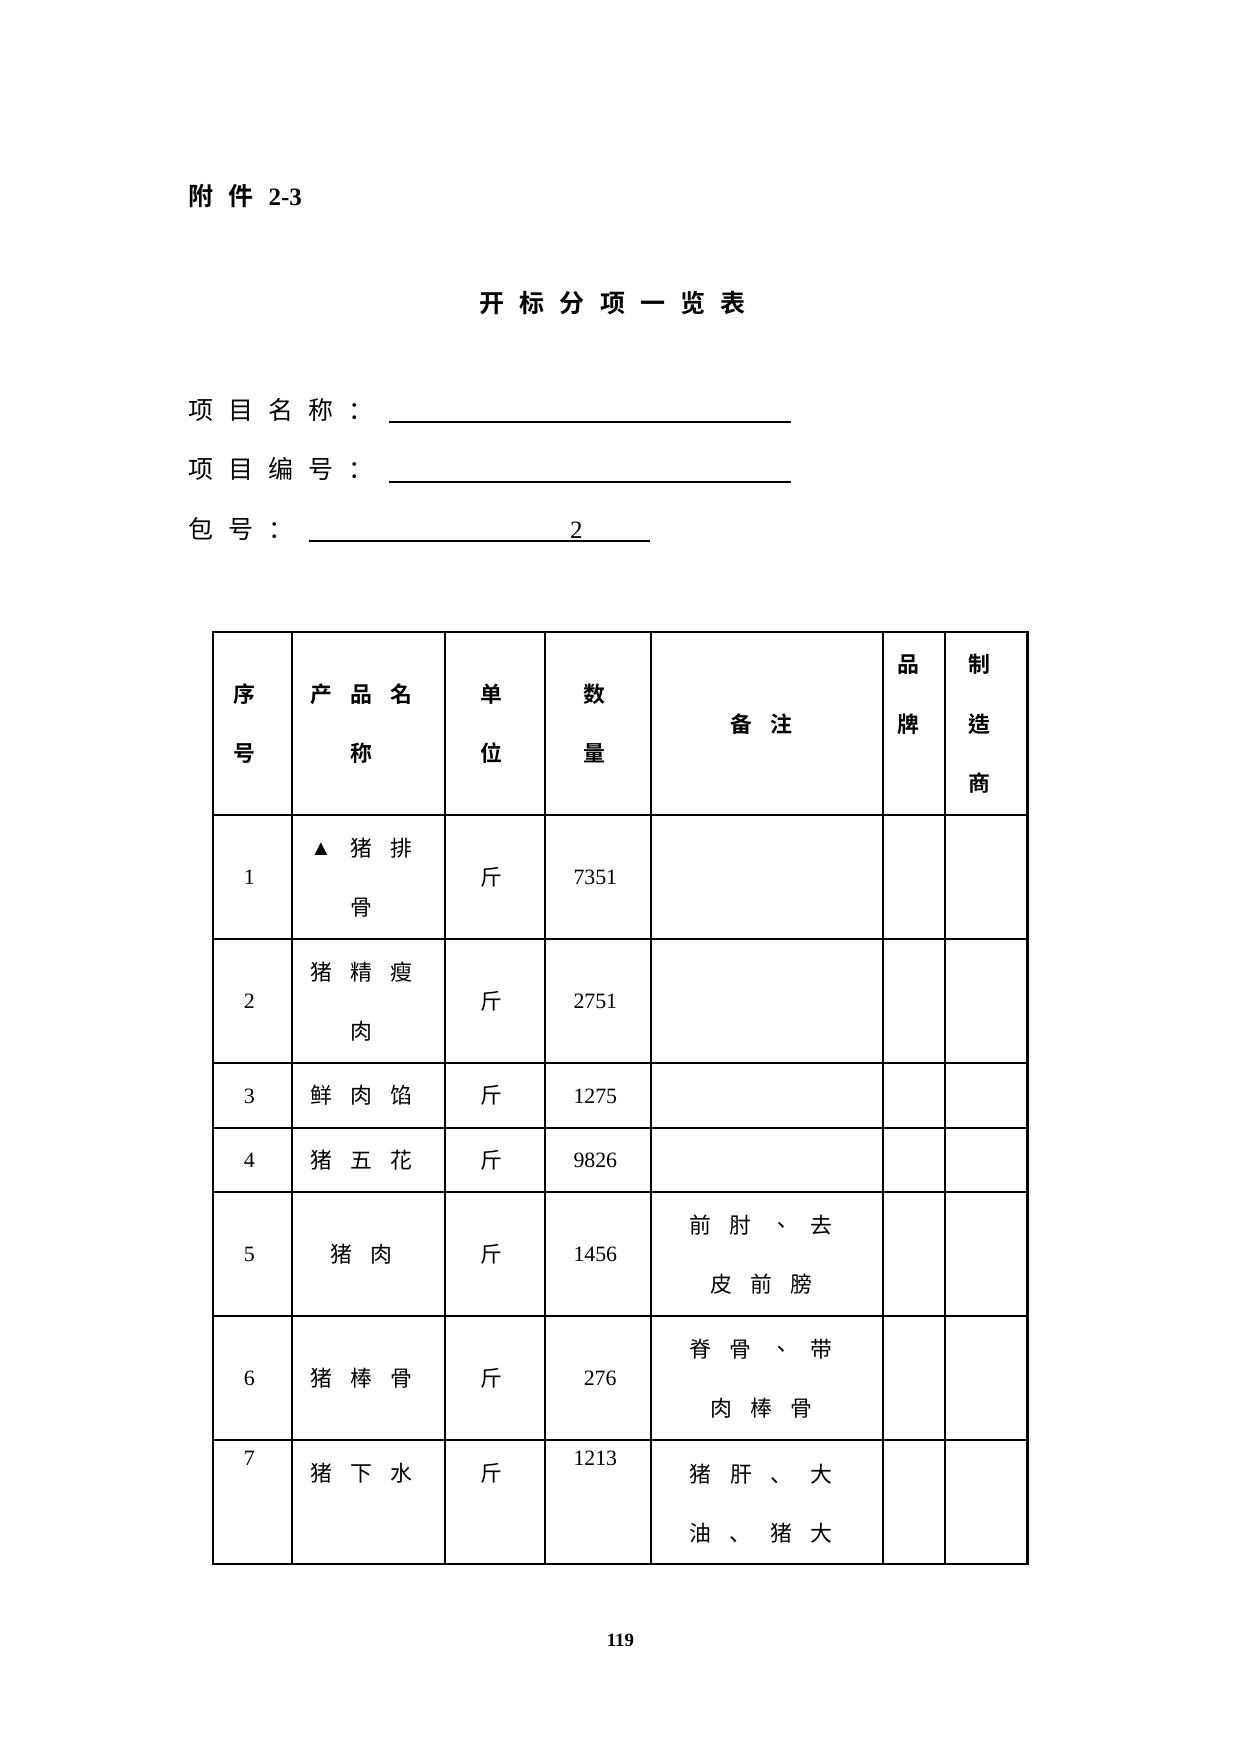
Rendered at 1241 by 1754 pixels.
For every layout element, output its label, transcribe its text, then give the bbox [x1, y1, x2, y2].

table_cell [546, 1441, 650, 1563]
text 项目编号： [188, 438, 1052, 498]
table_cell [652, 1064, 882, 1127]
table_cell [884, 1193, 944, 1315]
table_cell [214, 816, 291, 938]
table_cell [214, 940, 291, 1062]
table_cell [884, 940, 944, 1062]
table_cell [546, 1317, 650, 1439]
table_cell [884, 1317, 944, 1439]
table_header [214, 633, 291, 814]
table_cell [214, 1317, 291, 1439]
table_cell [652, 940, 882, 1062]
text 包号： 2 [188, 498, 1052, 557]
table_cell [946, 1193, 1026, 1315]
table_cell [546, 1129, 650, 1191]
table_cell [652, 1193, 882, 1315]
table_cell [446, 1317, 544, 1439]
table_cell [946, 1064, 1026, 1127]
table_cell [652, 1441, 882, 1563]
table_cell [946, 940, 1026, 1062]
text 附件2-3 [188, 164, 1052, 224]
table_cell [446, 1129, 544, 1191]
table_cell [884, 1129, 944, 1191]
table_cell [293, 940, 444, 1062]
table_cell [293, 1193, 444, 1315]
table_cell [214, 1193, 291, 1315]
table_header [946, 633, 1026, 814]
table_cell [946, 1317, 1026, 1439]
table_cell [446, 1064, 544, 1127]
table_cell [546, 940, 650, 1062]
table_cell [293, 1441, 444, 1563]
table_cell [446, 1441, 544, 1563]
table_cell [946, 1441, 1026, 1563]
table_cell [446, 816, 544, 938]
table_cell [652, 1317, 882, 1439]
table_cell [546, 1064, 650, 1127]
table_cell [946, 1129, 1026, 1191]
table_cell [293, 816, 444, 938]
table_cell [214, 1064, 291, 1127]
text 开标分项一览表 [188, 272, 1052, 331]
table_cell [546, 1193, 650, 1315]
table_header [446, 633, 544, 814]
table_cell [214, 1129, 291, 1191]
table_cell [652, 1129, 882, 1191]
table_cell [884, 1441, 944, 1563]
text 项目名称： [188, 379, 1052, 438]
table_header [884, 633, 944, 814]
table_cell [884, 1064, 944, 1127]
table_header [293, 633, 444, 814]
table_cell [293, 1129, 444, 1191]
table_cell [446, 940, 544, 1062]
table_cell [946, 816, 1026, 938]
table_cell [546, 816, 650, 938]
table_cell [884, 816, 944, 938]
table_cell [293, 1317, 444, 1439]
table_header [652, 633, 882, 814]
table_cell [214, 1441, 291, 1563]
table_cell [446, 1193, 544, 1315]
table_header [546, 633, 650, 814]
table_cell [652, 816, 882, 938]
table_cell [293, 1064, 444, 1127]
